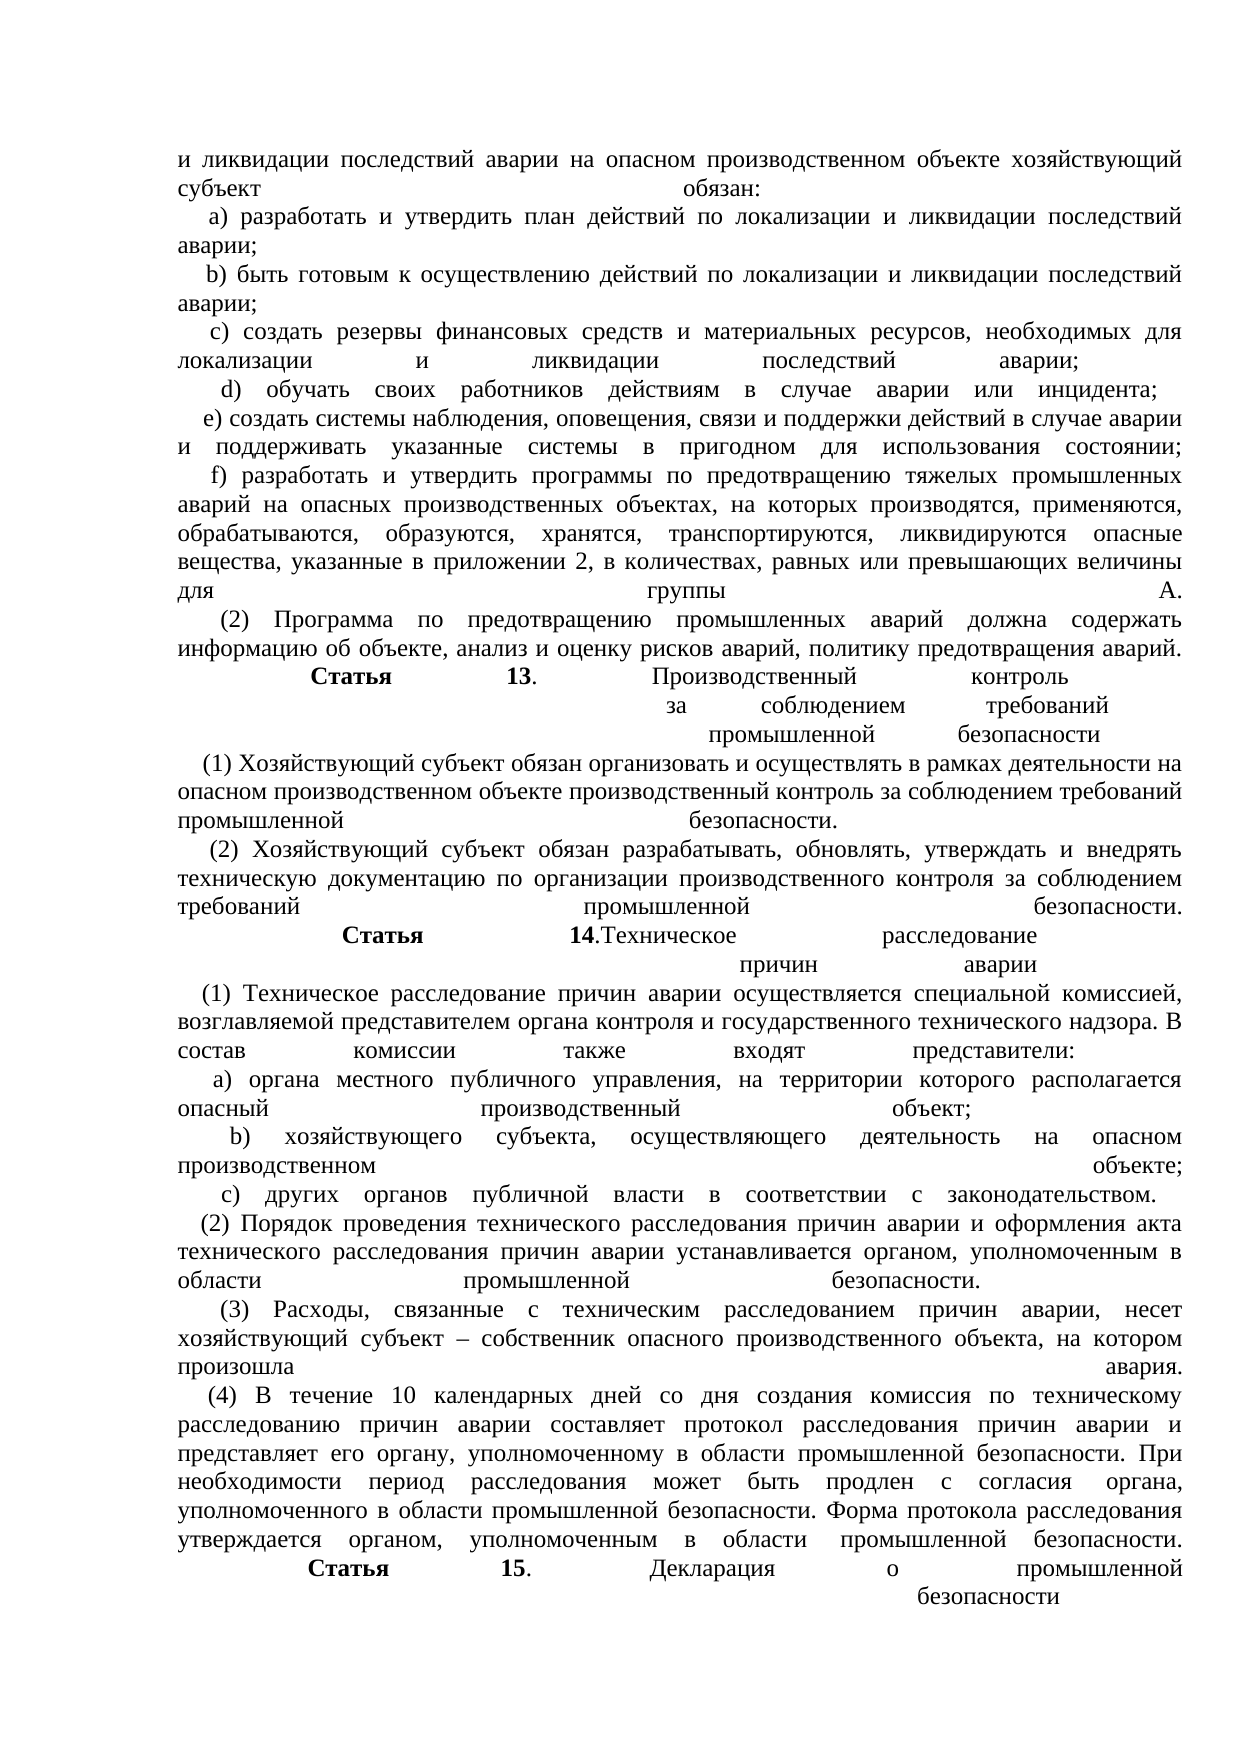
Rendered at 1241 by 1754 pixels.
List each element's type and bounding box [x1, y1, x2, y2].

table_cell [162, 118, 1198, 1636]
